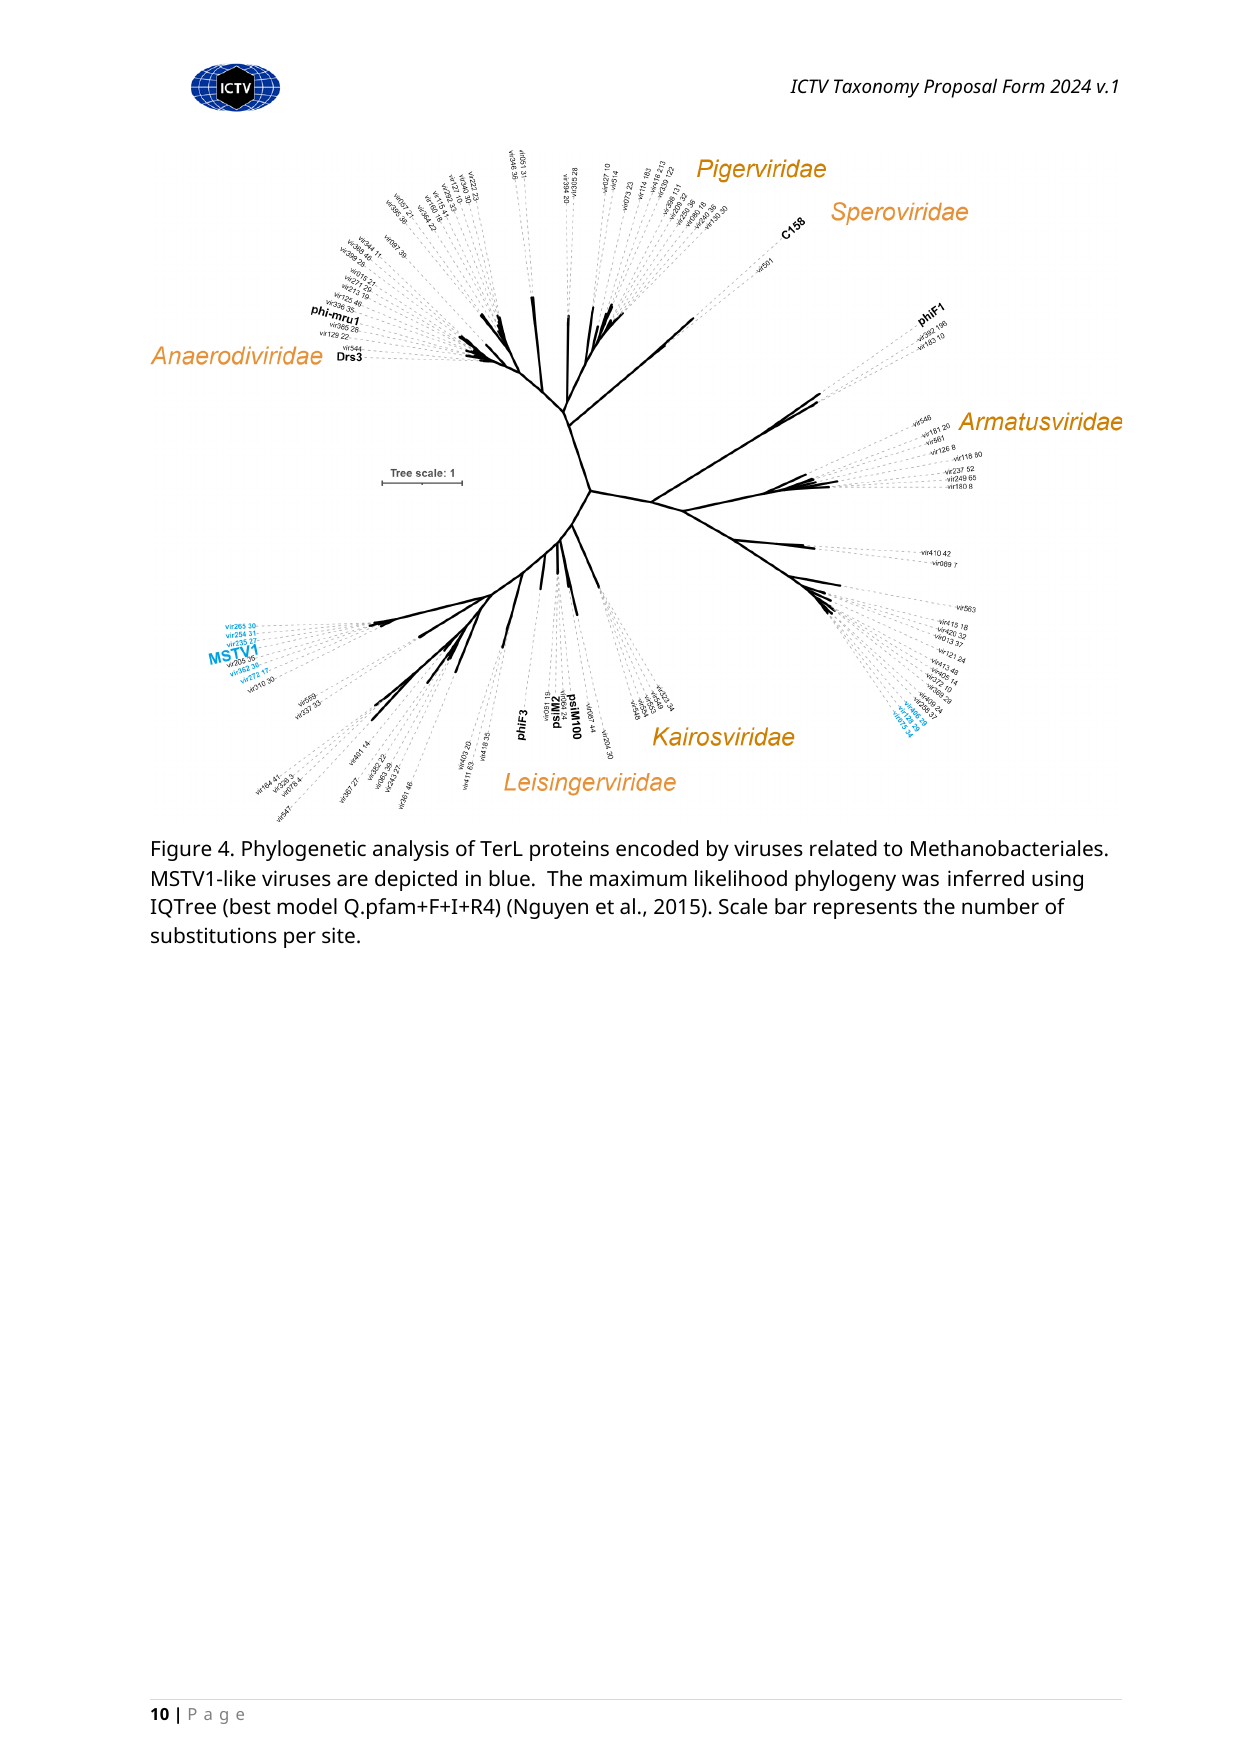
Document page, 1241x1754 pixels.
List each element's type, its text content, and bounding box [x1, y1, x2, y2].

picture [190, 56, 282, 113]
text Figure 4. Phylogenetic analysis of TerL proteins encoded by viruses related to Methanobacteriales. MSTV1-like viruses are depicted in blue. The maximum likelihood phylogeny was inferred using IQTree (best model Q.pfam+F+I+R4) (Nguyen et al., 2015). Scale bar represents the number of substitutions per site. [150, 834, 1122, 949]
picture [150, 150, 1123, 822]
